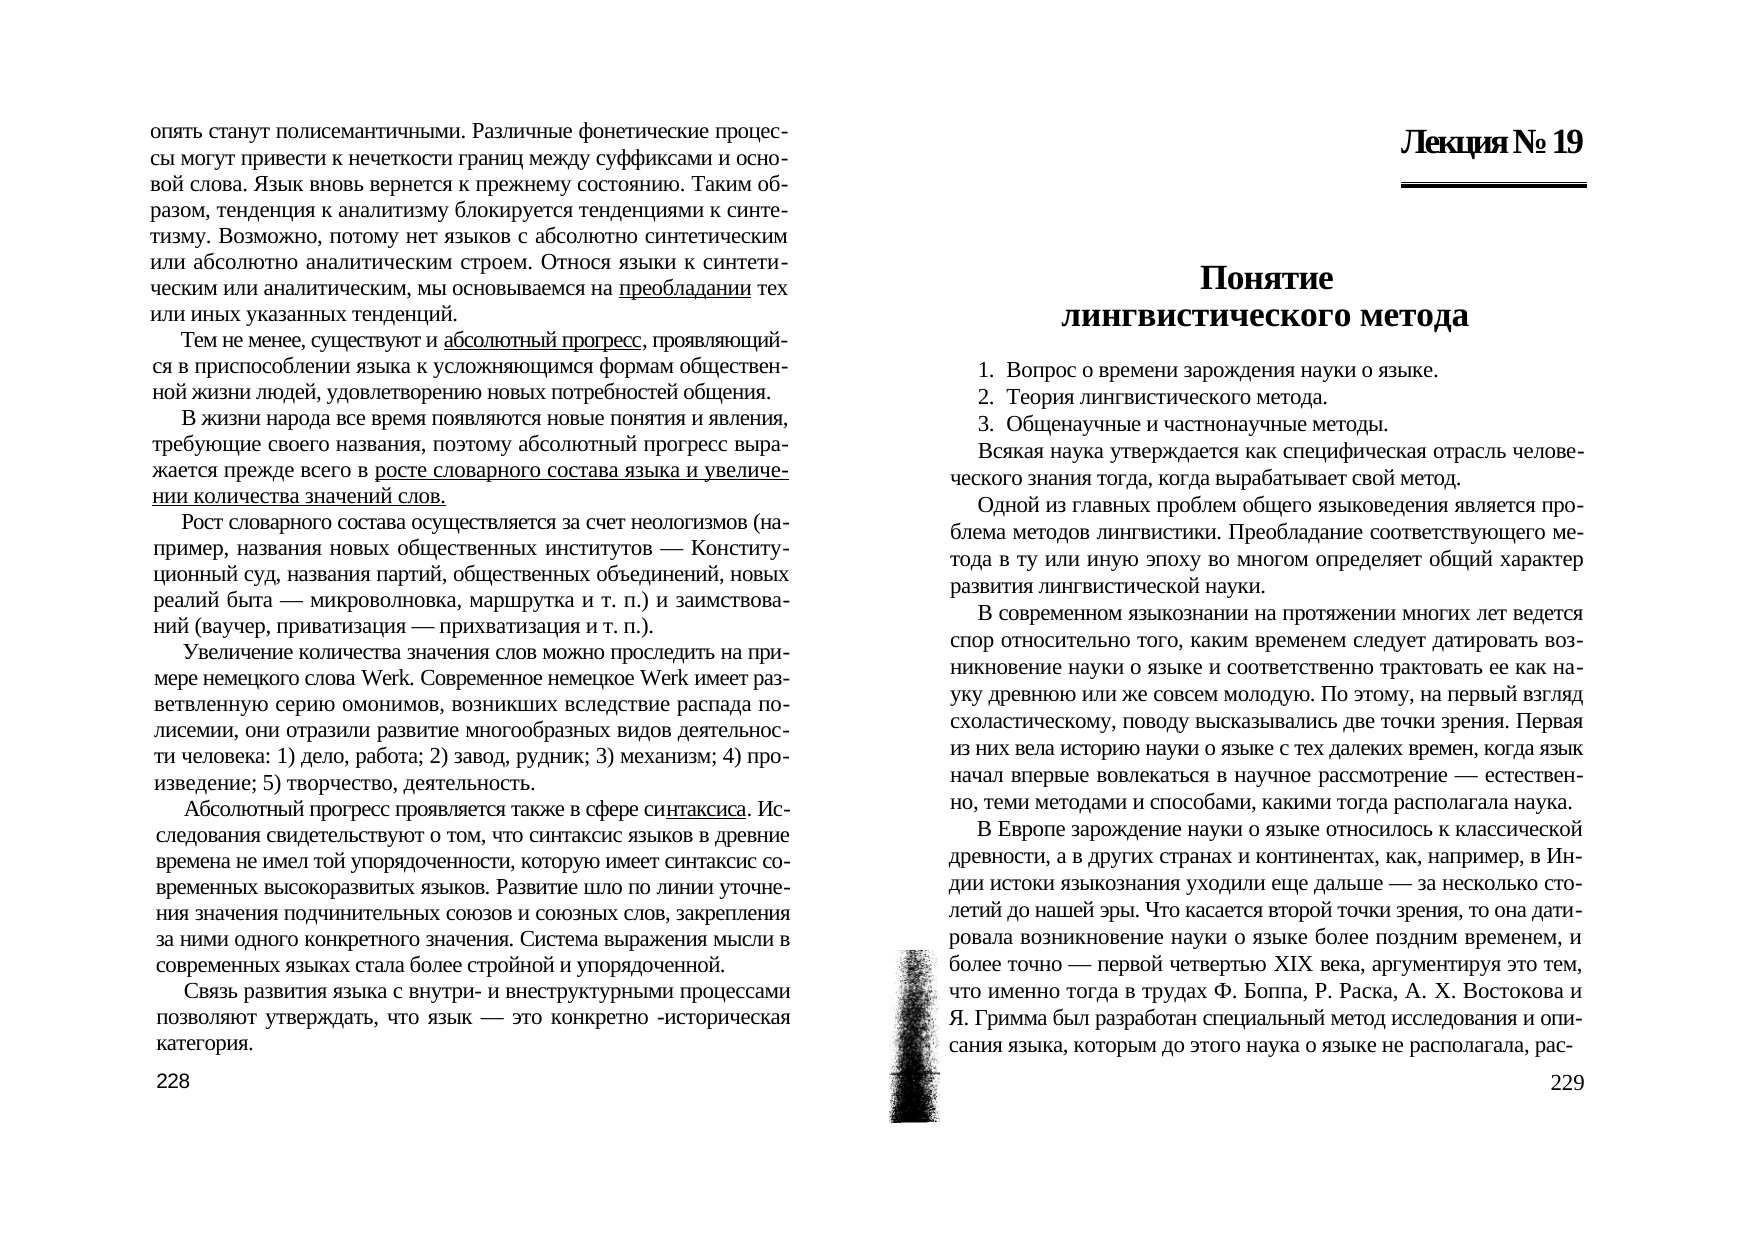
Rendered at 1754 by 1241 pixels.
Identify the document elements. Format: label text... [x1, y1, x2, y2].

list Теория лингвистического метода. [978, 383, 1586, 410]
text Понятие лингвистического метода [1061, 260, 1520, 333]
text В жизни народа все время появляются новые понятия и явления, требующие своего названия, поэтому абсолютный прогресс выражается прежде всего в росте словарного состава языка и увеличении количества значений слов. [152, 404, 789, 509]
text Всякая наука утверждается как специфическая отрасль человеческого знания тогда, когда вырабатывает свой метод. [950, 437, 1584, 491]
picture [889, 950, 940, 1123]
text Абсолютный прогресс проявляется также в сфере синтаксиса. Исследования свидетельствуют о том, что синтаксис языков в древние времена не имел той упорядоченности, которую имеет синтаксис современных высокоразвитых языков. Развитие шло по линии уточнения значения подчинительных союзов и союзных слов, закрепления за ними одного конкретного значения. Система выражения мысли в современных языках стала более стройной и упорядоченной. [156, 796, 791, 978]
text 229 [949, 1069, 1584, 1096]
list Общенаучные и частнонаучные методы. [978, 410, 1586, 437]
text Связь развития языка с внутри- и внеструктурными процессами позволяют утверждать, что язык — это конкретно -историческая категория. [156, 978, 791, 1056]
text Рост словарного состава осуществляется за счет неологизмов (например, названия новых общественных институтов — Конституционный суд, названия партий, общественных объединений, новых реалий быта — микроволновка, маршрутка и т. п.) и заимствований (ваучер, приватизация — прихватизация и т. п.). [153, 509, 790, 639]
text опять станут полисемантичными. Различные фонетические процессы могут привести к нечеткости границ между суффиксами и основой слова. Язык вновь вернется к прежнему состоянию. Таким образом, тенденция к аналитизму блокируется тенденциями к синтетизму. Возможно, потому нет языков с абсолютно синтетическим или абсолютно аналитическим строем. Относя языки к синтетическим или аналитическим, мы основываемся на преобладании тех или иных указанных тенденций. [150, 118, 788, 326]
text В Европе зарождение науки о языке относилось к классической древности, а в других странах и континентах, как, например, в Индии истоки языкознания уходили еще дальше — за несколько столетий до нашей эры. Что касается второй точки зрения, то она датировала возникновение науки о языке более поздним временем, и более точно — первой четвертью XIX века, аргументируя это тем, что именно тогда в трудах Ф. Боппа, Р. Раска, А. X. Востокова и Я. Гримма был разработан специальный метод исследования и описания языка, которым до этого наука о языке не располагала, рас- [949, 815, 1582, 1058]
text Одной из главных проблем общего языковедения является проблема методов лингвистики. Преобладание соответствующего метода в ту или иную эпоху во многом определяет общий характер развития лингвистической науки. [950, 491, 1584, 599]
text Увеличение количества значения слов можно проследить на примере немецкого слова Werk. Современное немецкое Werk имеет разветвленную серию омонимов, возникших вследствие распада полисемии, они отразили развитие многообразных видов деятельности человека: 1) дело, работа; 2) завод, рудник; 3) механизм; 4) произведение; 5) творчество, деятельность. [154, 639, 790, 795]
text Тем не менее, существуют и абсолютный прогресс, проявляющийся в приспособлении языка к усложняющимся формам общественной жизни людей, удовлетворению новых потребностей общения. [152, 326, 788, 404]
text Лекция № 19 [949, 120, 1586, 161]
text 228 [156, 1069, 791, 1093]
list Вопрос о времени зарождения науки о языке. [978, 356, 1586, 383]
text В современном языкознании на протяжении многих лет ведется спор относительно того, каким временем следует датировать возникновение науки о языке и соответственно трактовать ее как науку древнюю или же совсем молодую. По этому, на первый взгляд схоластическому, поводу высказывались две точки зрения. Первая из них вела историю науки о языке с тех далеких времен, когда язык начал впервые вовлекаться в научное рассмотрение — естественно, теми методами и способами, какими тогда располагала наука. [950, 599, 1583, 815]
